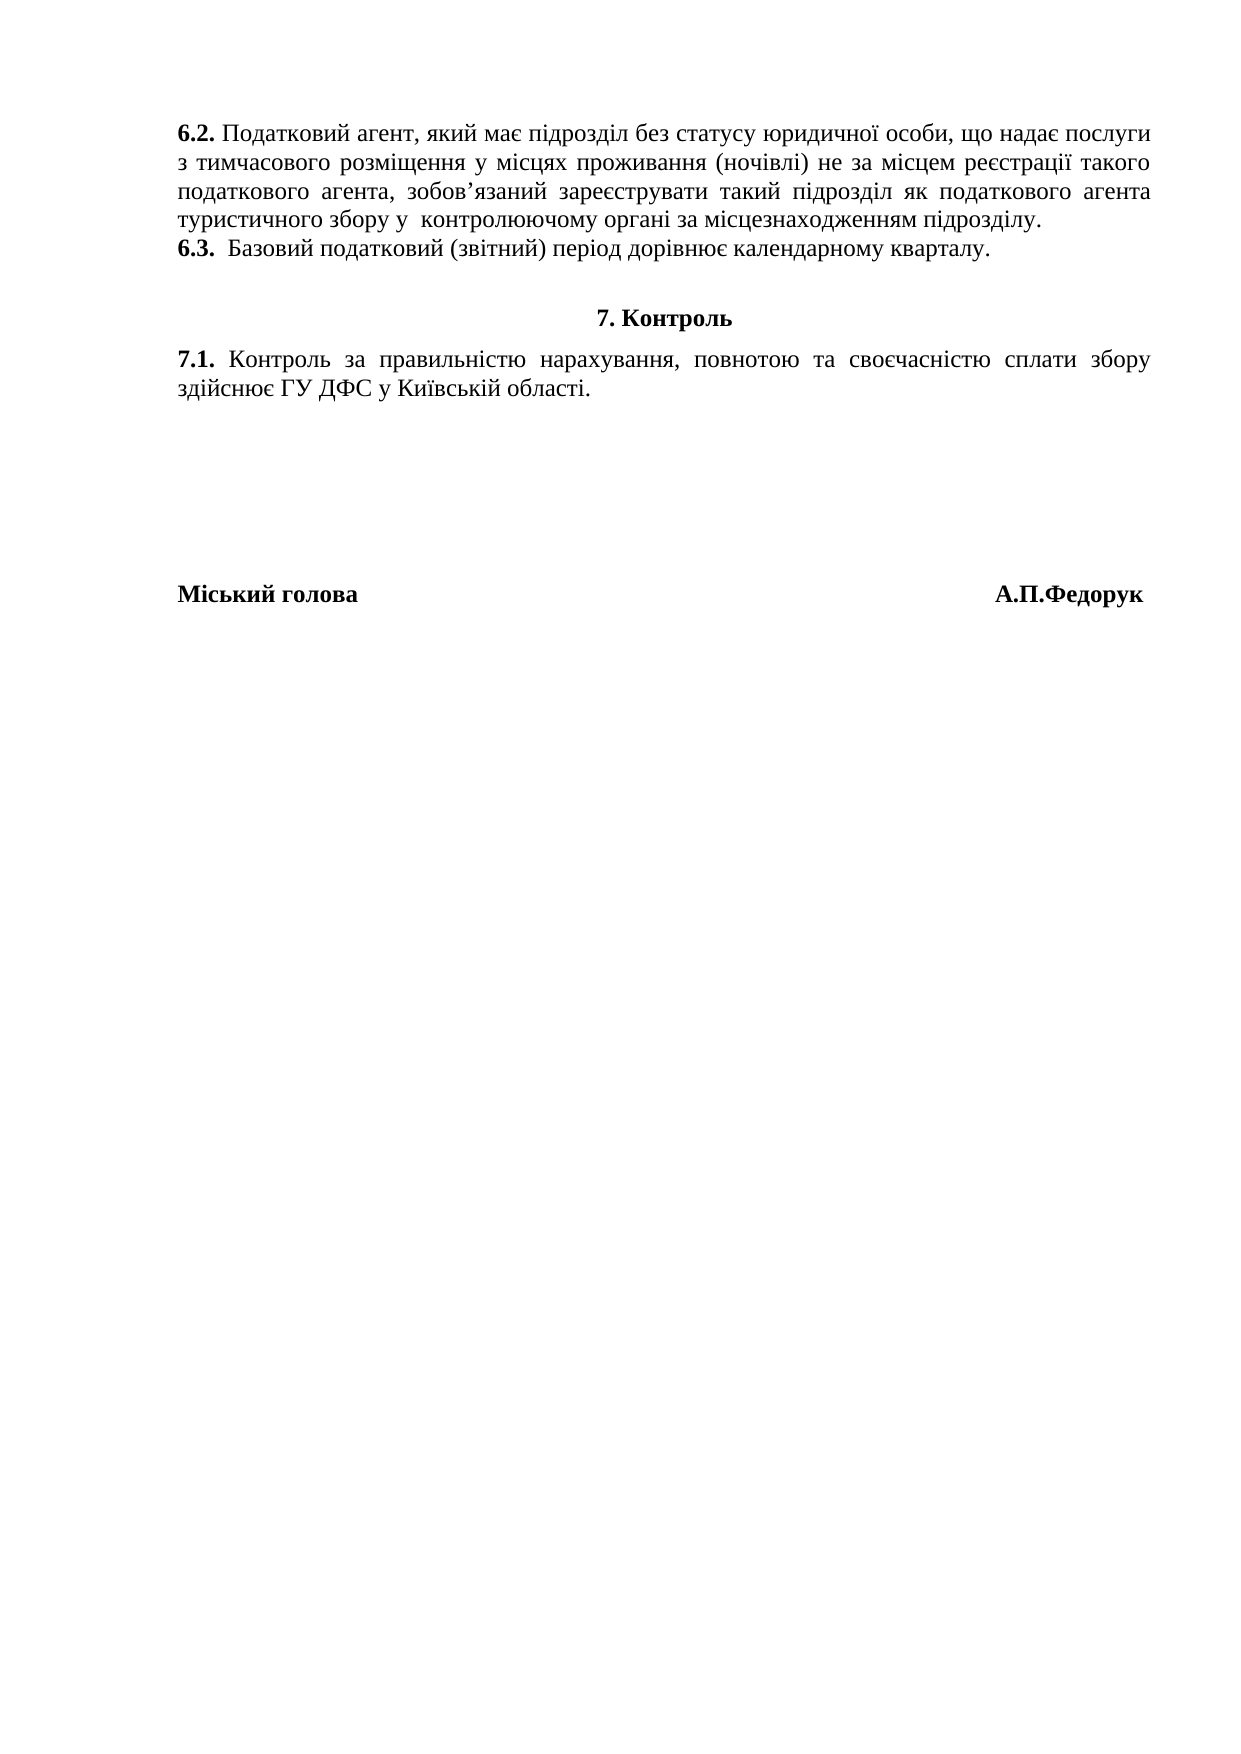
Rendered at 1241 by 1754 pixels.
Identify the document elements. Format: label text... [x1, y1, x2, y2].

text 7.1. Контроль за правильністю нарахування, повнотою та своєчасністю сплати збору здійснює ГУ ДФС у Київській області. [177, 344, 1152, 402]
text Міський голова А.П.Федорук [177, 579, 1152, 608]
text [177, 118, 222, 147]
text 6.3. Базовий податковий (звітний) період дорівнює календарному кварталу. [177, 233, 1152, 262]
text 7. Контроль [177, 303, 1152, 332]
text 6.2. Податковий агент, який має підрозділ без статусу юридичної особи, що надає послуги з тимчасового розміщення у місцях проживання (ночівлі) не за місцем реєстрації такого податкового агента, зобов’язаний зареєструвати такий підрозділ як податкового агента туристичного збору у контролюючому органі за місцезнаходженням підрозділу. [177, 204, 1152, 233]
